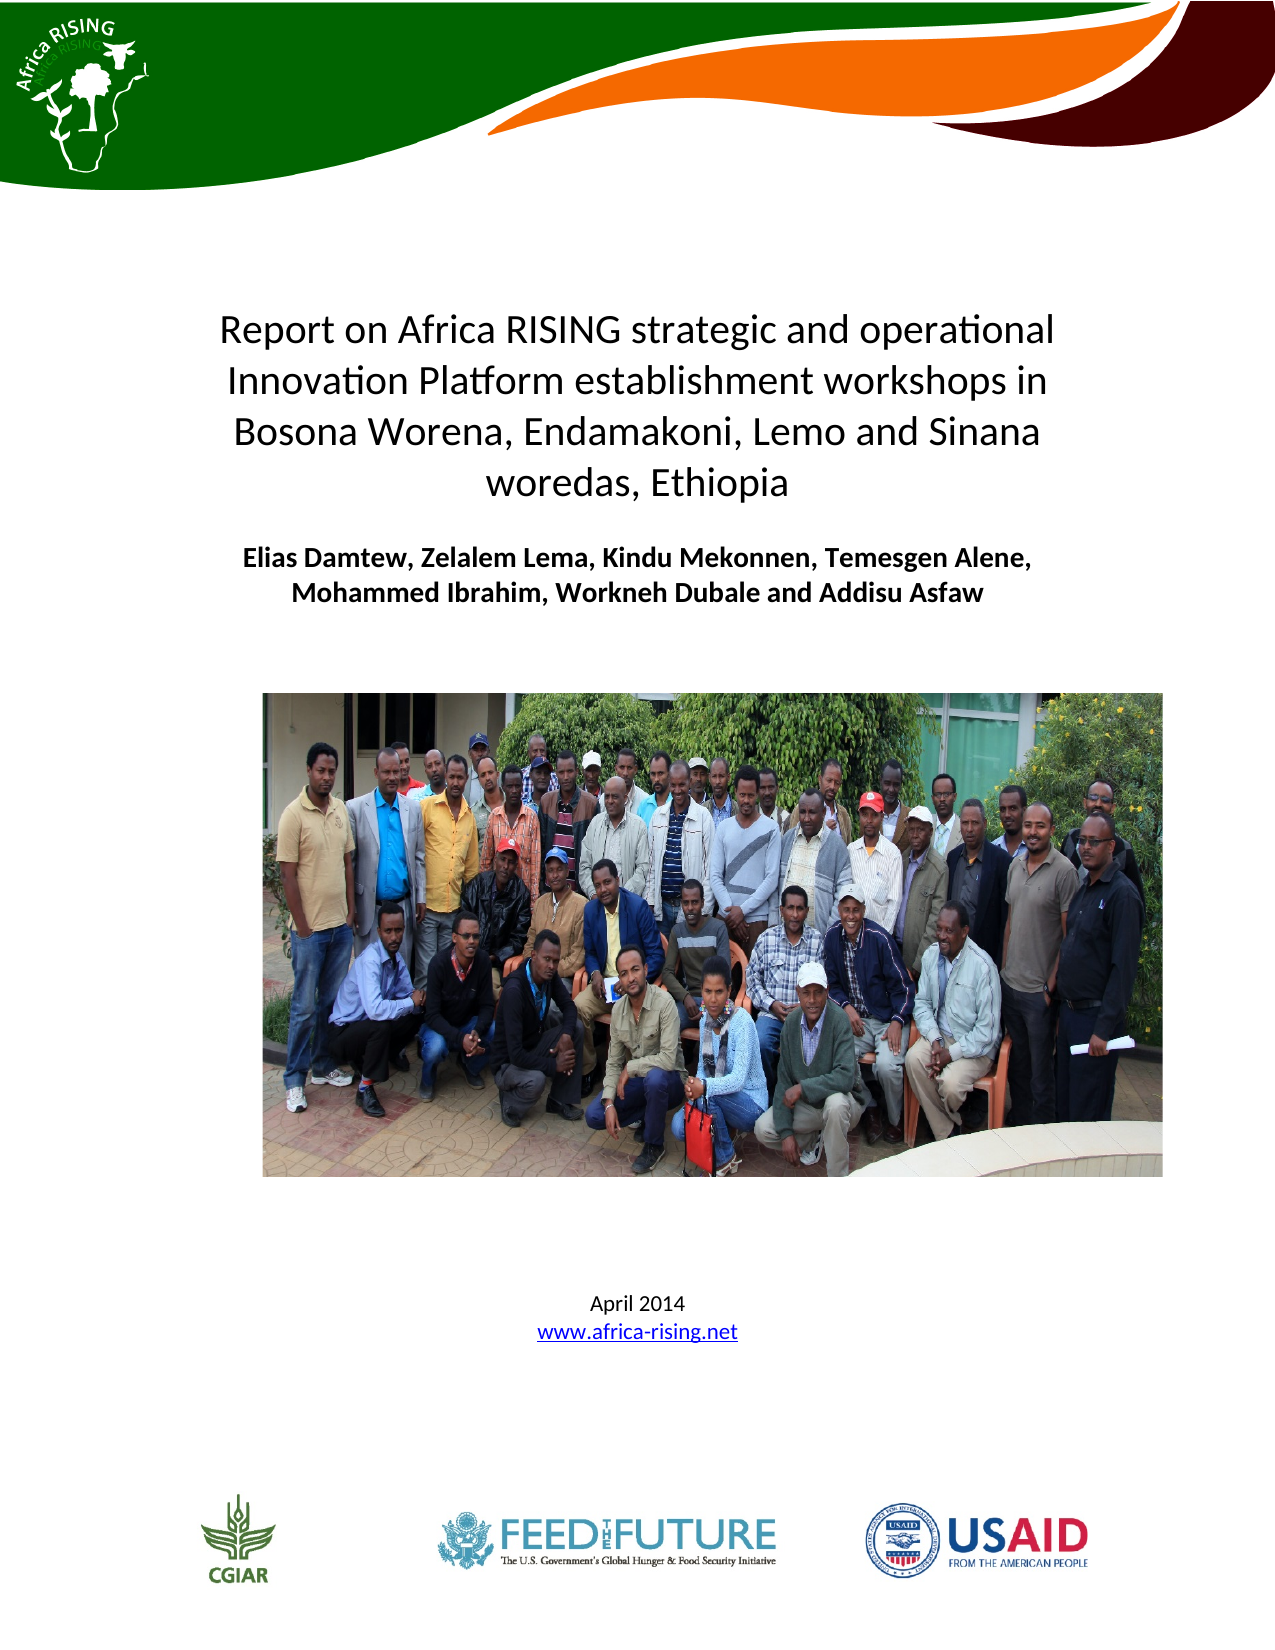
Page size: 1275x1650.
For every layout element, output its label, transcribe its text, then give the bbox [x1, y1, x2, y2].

text www.africa-rising.net [187, 1317, 1087, 1345]
subtitle Elias Damtew, Zelalem Lema, Kindu Mekonnen, Temesgen Alene, Mohammed Ibrahim, Workneh Dubale and Addisu Asfaw [187, 539, 1087, 610]
picture [0, 1, 1275, 190]
picture [187, 1491, 1088, 1590]
subtitle Report on Africa RISING strategic and operational Innovation Platform establishment workshops in Bosona Worena, Endamakoni, Lemo and Sinana woredas, Ethiopia [187, 303, 1087, 506]
picture [262, 693, 1163, 1177]
text April 2014 [187, 1289, 1087, 1317]
